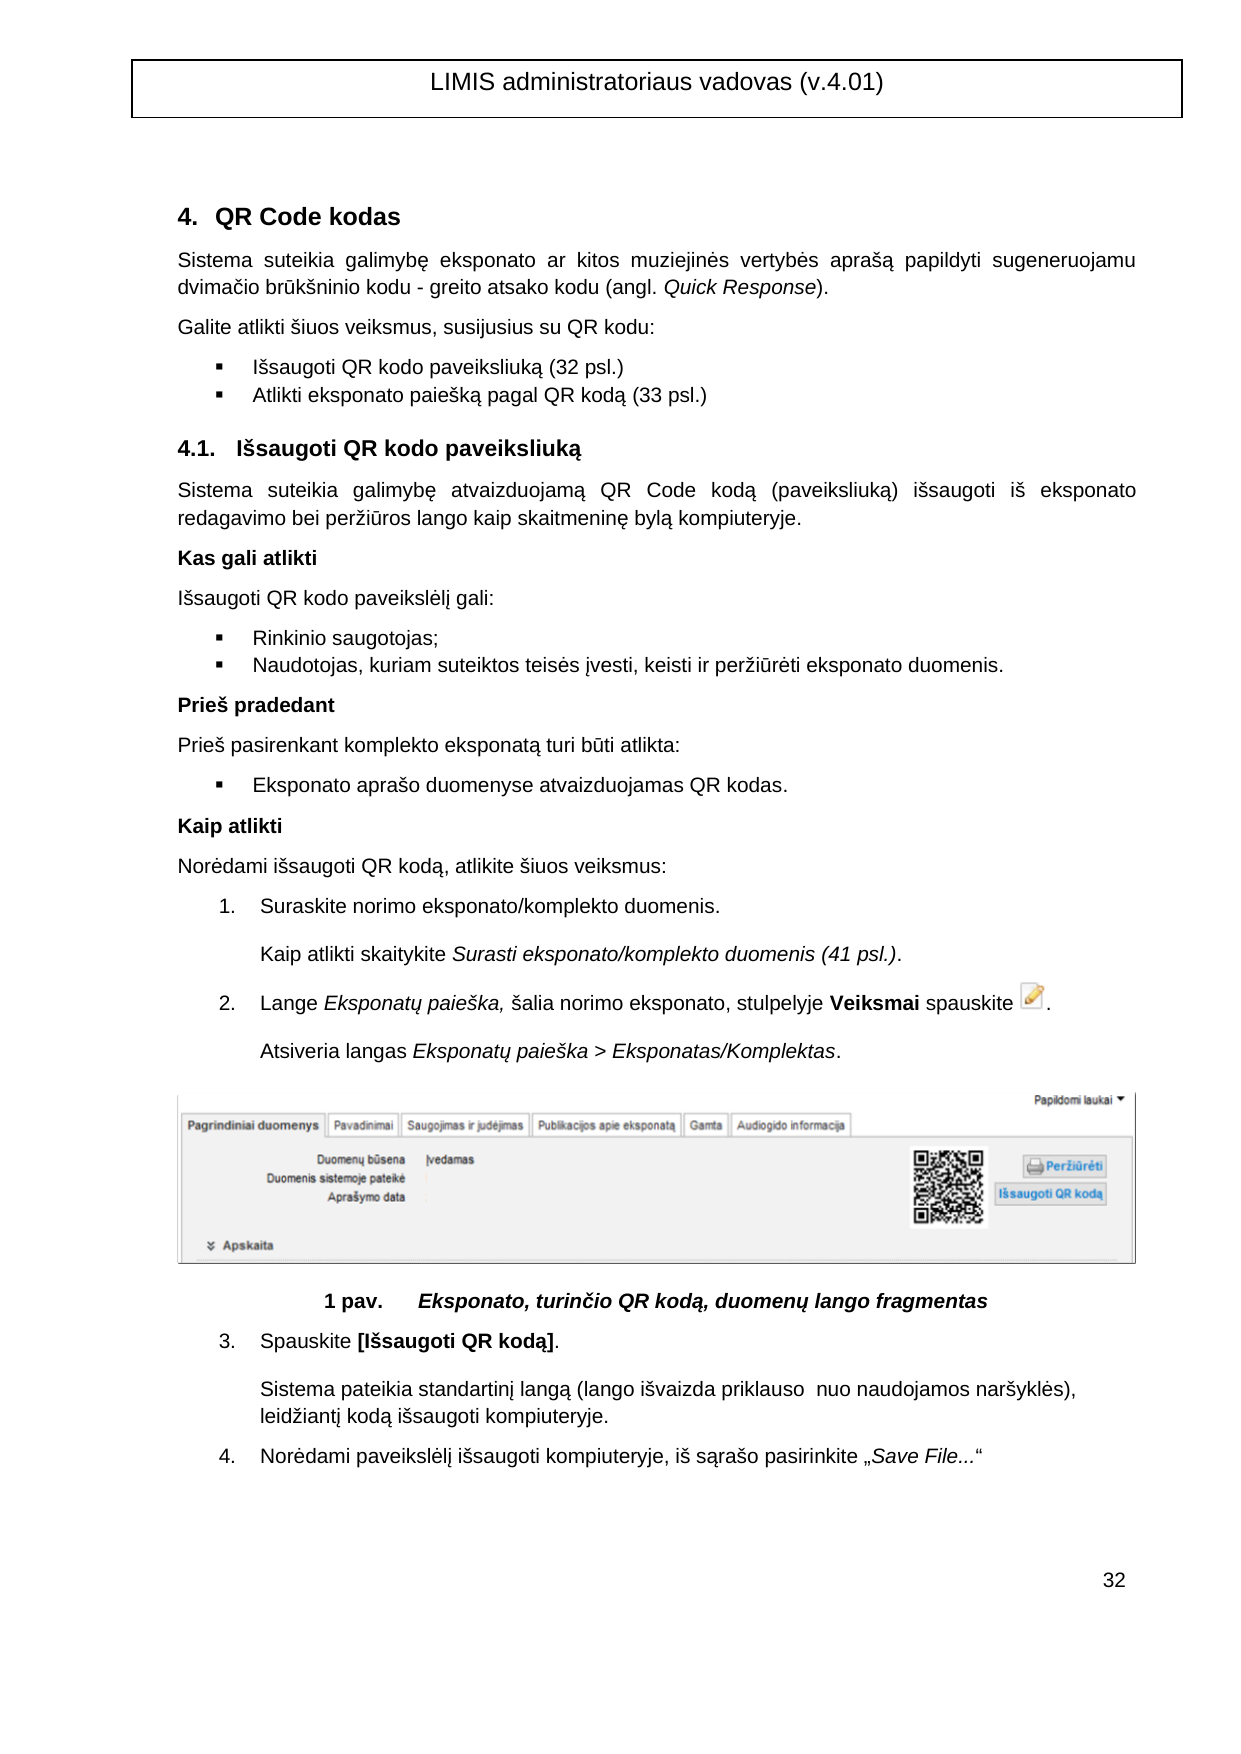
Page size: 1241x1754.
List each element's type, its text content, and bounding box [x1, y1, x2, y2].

text Eksponato aprašo duomenyse atvaizduojamas QR kodas. [214, 773, 1137, 797]
text Eksponato, turinčio QR kodą, duomenų lango fragmentas [177, 1288, 1137, 1312]
text Atsiveria langas Eksponatų paieška > Eksponatas/Komplektas. [260, 1039, 1137, 1063]
text Išsaugoti QR kodo paveikslėlį gali: [177, 586, 1137, 609]
text Norėdami paveikslėlį išsaugoti kompiuteryje, iš sąrašo pasirinkite „Save File...“ [218, 1444, 1137, 1468]
subtitle Kas gali atlikti [177, 546, 1137, 569]
list Suraskite norimo eksponato/komplekto duomenis. [218, 893, 1137, 917]
picture [1019, 981, 1046, 1011]
text Lange Eksponatų paieška, šalia norimo eksponato, stulpelyje Veiksmai spauskite . [218, 982, 1137, 1015]
picture [177, 1091, 1137, 1265]
text Rinkinio saugotojas; [214, 626, 1137, 650]
subtitle QR Code kodas [177, 202, 1137, 231]
text Išsaugoti QR kodo paveiksliuką (23 psl.) [214, 355, 1137, 379]
subtitle Kaip atlikti [177, 813, 1137, 837]
text Spauskite [Išsaugoti QR kodą]. [218, 1328, 1137, 1352]
subtitle Prieš pradedant [177, 693, 1137, 717]
text Galite atlikti šiuos veiksmus, susijusius su QR kodu: [177, 315, 1137, 339]
text Prieš pasirenkant komplekto eksponatą turi būti atlikta: [177, 733, 1137, 757]
text Sistema pateikia standartinį langą (lango išvaizda priklauso nuo naudojamos naršyklės), leidžiantį kodą išsaugoti kompiuteryje. [260, 1377, 1137, 1428]
text Sistema suteikia galimybę eksponato ar kitos muziejinės vertybės aprašą papildyti sugeneruojamu dvimačio brūkšninio kodu - greito atsako kodu (angl. Quick Response). [177, 248, 1137, 299]
text Naudotojas, kuriam suteiktos teisės įvesti, keisti ir peržiūrėti eksponato duomenis. [214, 653, 1137, 677]
text Sistema suteikia galimybę atvaizduojamą QR Code kodą (paveiksliuką) išsaugoti iš eksponato redagavimo bei peržiūros lango kaip skaitmeninę bylą kompiuteryje. [177, 478, 1137, 529]
subtitle Išsaugoti QR kodo paveiksliuką [177, 435, 1137, 462]
text Norėdami išsaugoti QR kodą, atlikite šiuos veiksmus: [177, 853, 1137, 877]
text Atlikti eksponato paiešką pagal QR kodą (23 psl.) [214, 383, 1137, 407]
text Kaip atlikti skaitykite Surasti eksponato/komplekto duomenis (30 psl.). [260, 942, 1137, 966]
